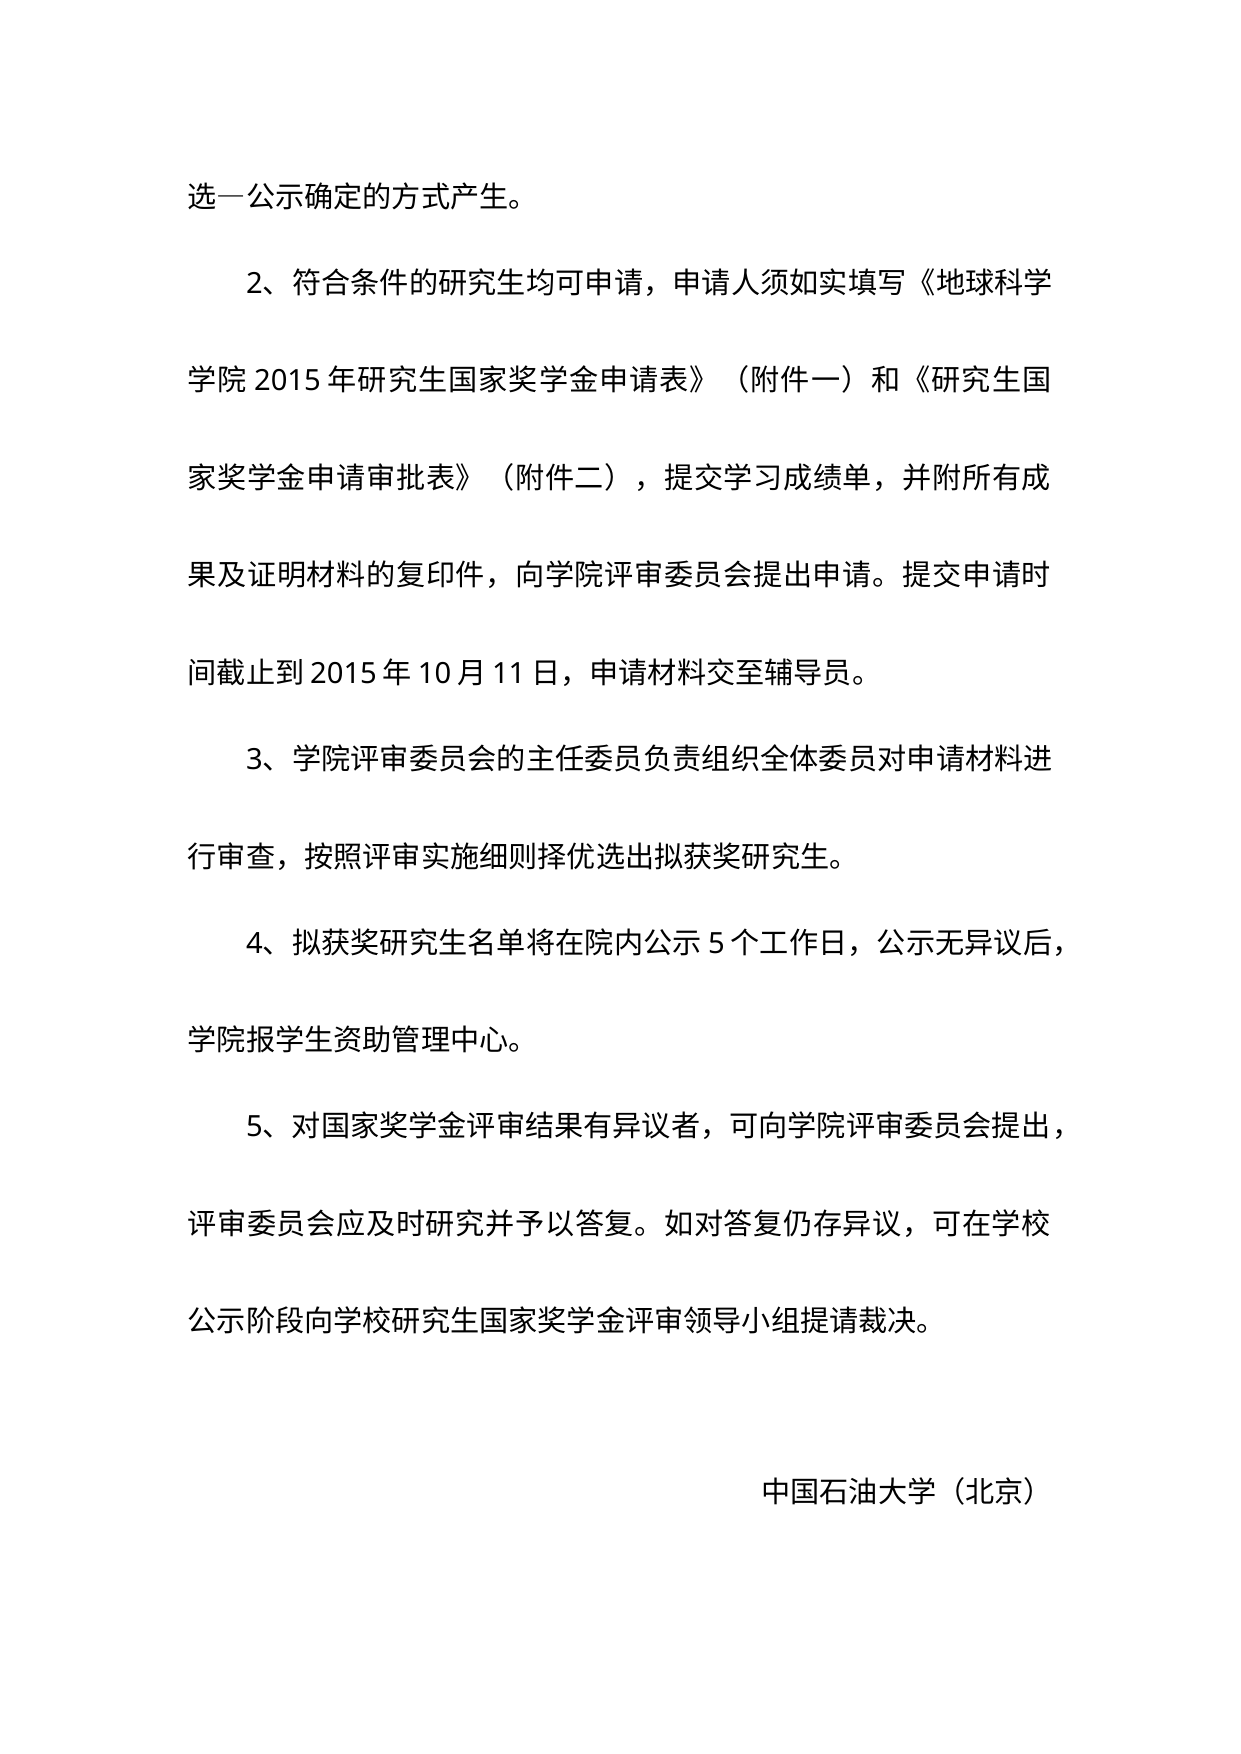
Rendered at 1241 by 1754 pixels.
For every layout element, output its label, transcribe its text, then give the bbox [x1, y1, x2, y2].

text 5、对国家奖学金评审结果有异议者，可向学院评审委员会提出，评审委员会应及时研究并予以答复。如对答复仍存异议，可在学校公示阶段向学校研究生国家奖学金评审领导小组提请裁决。 [187, 1092, 1053, 1352]
text 3、学院评审委员会的主任委员负责组织全体委员对申请材料进行审查，按照评审实施细则择优选出拟获奖研究生。 [187, 724, 1053, 887]
text 2、符合条件的研究生均可申请，申请人须如实填写《地球科学学院2015年研究生国家奖学金申请表》（附件一）和《研究生国家奖学金申请审批表》（附件二），提交学习成绩单，并附所有成果及证明材料的复印件，向学院评审委员会提出申请。提交申请时间截止到2015年10月11日，申请材料交至辅导员。 [187, 248, 1053, 703]
text 4、拟获奖研究生名单将在院内公示5个工作日，公示无异议后，学院报学生资助管理中心。 [187, 908, 1053, 1070]
text 中国石油大学（北京） [187, 1457, 1053, 1522]
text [187, 162, 1053, 227]
